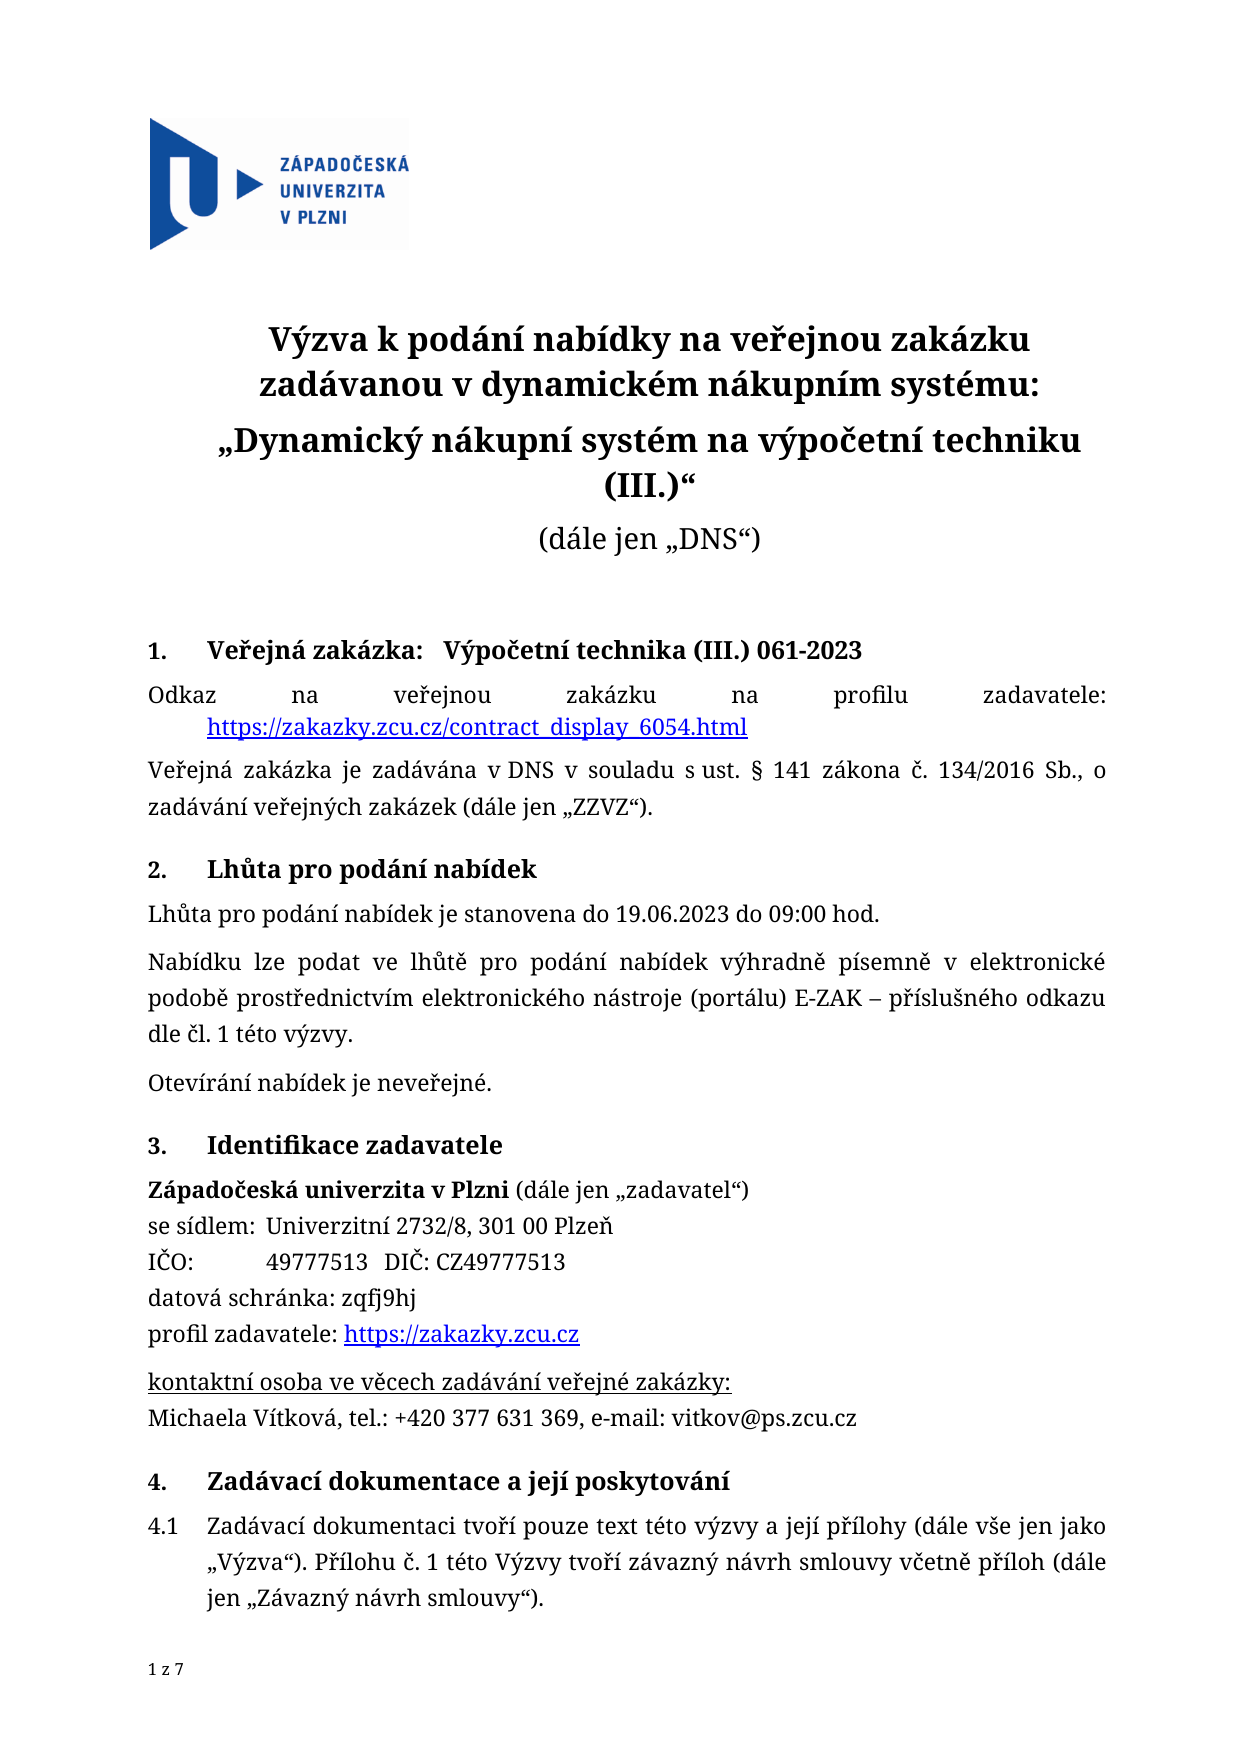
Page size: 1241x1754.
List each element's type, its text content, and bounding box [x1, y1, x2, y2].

text se sídlem: Univerzitní 2732/8, 301 00 Plzeň [148, 1210, 1107, 1241]
subtitle Lhůta pro podání nabídek [148, 851, 1107, 885]
text Veřejná zakázka je zadávána v DNS v souladu s ust. § 141 zákona č. 134/2016 Sb., o zadávání veřejných zakázek (dále jen „ZZVZ“). [148, 754, 1107, 822]
list Zadávací dokumentaci tvoří pouze text této výzvy a její přílohy (dále vše jen jako „Výzva“). Přílohu č. 1 této Výzvy tvoří závazný návrh smlouvy včetně příloh (dále jen „Závazný návrh smlouvy“). [148, 1510, 1107, 1613]
text IČO: 49777513 DIČ: CZ49777513 [148, 1246, 1107, 1277]
text Západočeská univerzita v Plzni (dále jen „zadavatel“) [148, 1174, 1107, 1205]
text (dále jen „DNS“) [192, 518, 1107, 558]
picture [150, 118, 409, 250]
text Michaela Vítková, tel.: +420 377 631 369, e-mail: vitkov@ps.zcu.cz [148, 1402, 1107, 1433]
subtitle Identifikace zadavatele [148, 1128, 1107, 1162]
subtitle Zadávací dokumentace a její poskytování [148, 1463, 1107, 1497]
text kontaktní osoba ve věcech zadávání veřejné zakázky: [148, 1366, 1107, 1398]
text „Dynamický nákupní systém na výpočetní techniku (III.)“ [192, 417, 1107, 508]
text Výzva k podání nabídky na veřejnou zakázku zadávanou v dynamickém nákupním systému: [192, 316, 1107, 406]
text Nabídku lze podat ve lhůtě pro podání nabídek výhradně písemně v elektronické podobě prostřednictvím elektronického nástroje (portálu) E-ZAK – příslušného odkazu dle čl. 1 této výzvy. [148, 946, 1107, 1049]
subtitle Veřejná zakázka: Výpočetní technika (III.) 061-2023 [148, 633, 1107, 667]
text Lhůta pro podání nabídek je stanovena do 19.06.2023 do 09:00 hod. [148, 898, 1107, 929]
text Otevírání nabídek je neveřejné. [148, 1067, 1107, 1098]
text datová schránka: zqfj9hj [148, 1282, 1107, 1313]
text profil zadavatele: https://zakazky.zcu.cz [148, 1318, 1107, 1349]
text Odkaz na veřejnou zakázku na profilu zadavatele: https://zakazky.zcu.cz/contract_display_6054.html [148, 679, 1107, 742]
